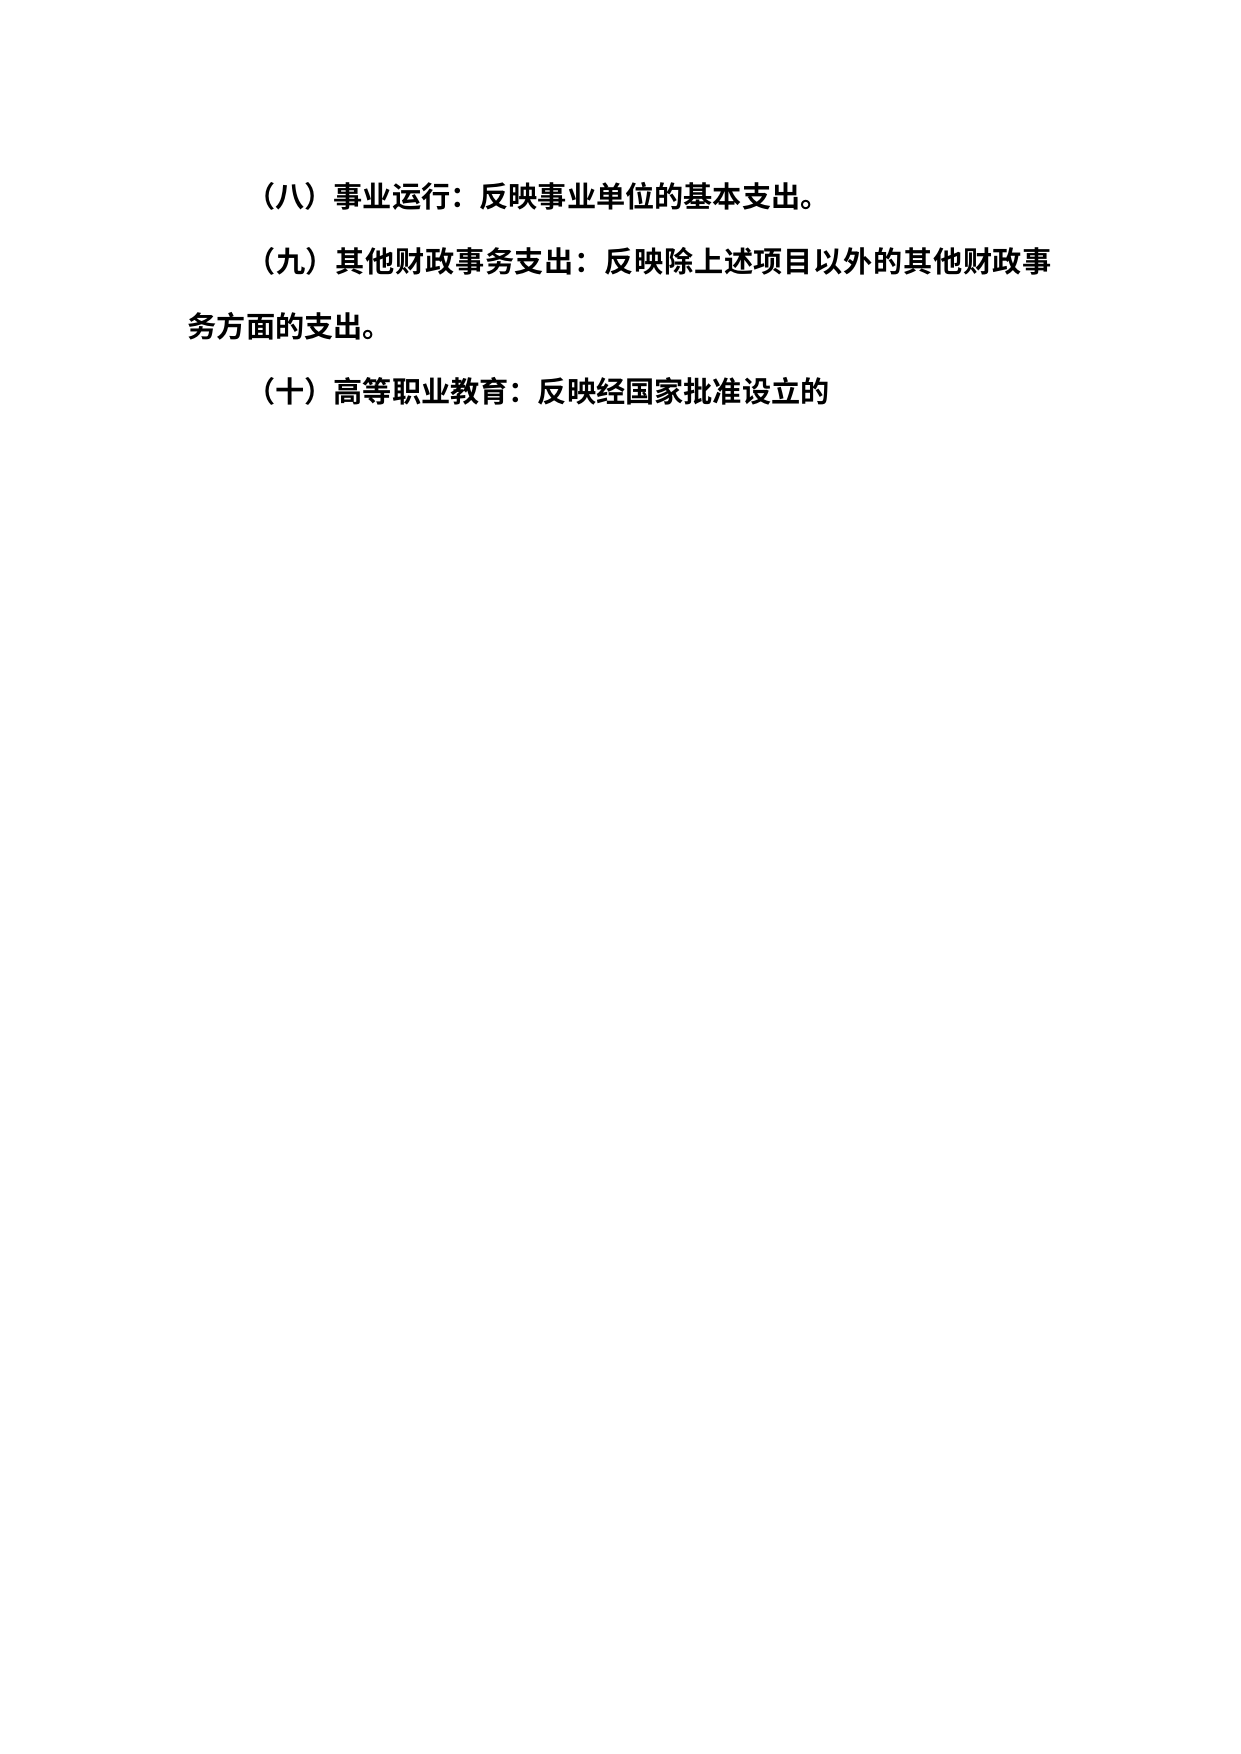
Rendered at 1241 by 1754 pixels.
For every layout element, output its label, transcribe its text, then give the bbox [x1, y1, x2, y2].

text （十）高等职业教育：反映经国家批准设立的 [187, 357, 1053, 422]
text （八）事业运行：反映事业单位的基本支出。 [187, 162, 1053, 227]
text （九）其他财政事务支出：反映除上述项目以外的其他财政事务方面的支出。 [187, 227, 1053, 357]
